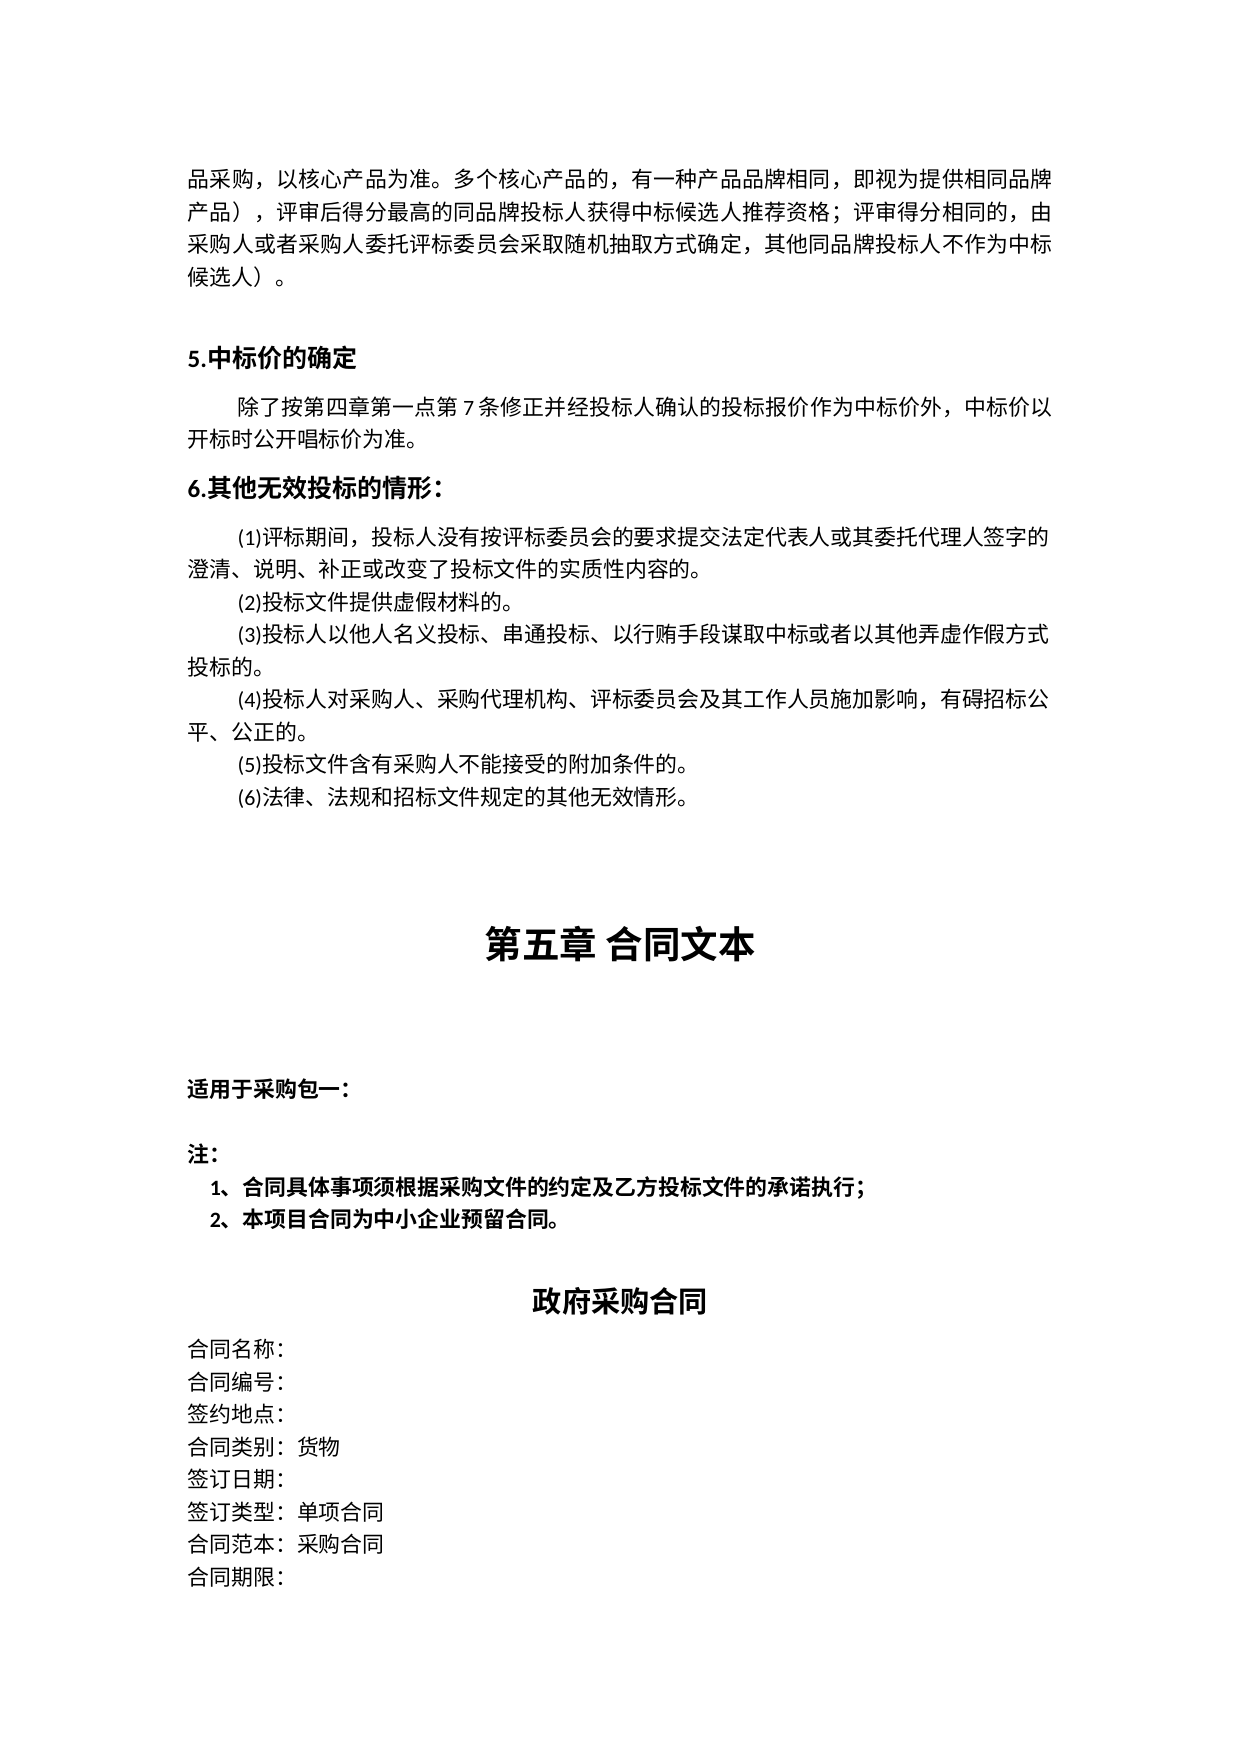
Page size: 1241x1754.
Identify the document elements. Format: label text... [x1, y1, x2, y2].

text (5)投标文件含有采购人不能接受的附加条件的。 [187, 747, 1053, 779]
text 合同类别：货物 [187, 1429, 1053, 1462]
text 合同范本：采购合同 [187, 1527, 1053, 1559]
text 适用于采购包一： [187, 1072, 1053, 1104]
text 除了按第四章第一点第7条修正并经投标人确认的投标报价作为中标价外，中标价以开标时公开唱标价为准。 [187, 389, 1053, 454]
text 2、本项目合同为中小企业预留合同。 [187, 1202, 1053, 1234]
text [187, 162, 1053, 292]
text (4)投标人对采购人、采购代理机构、评标委员会及其工作人员施加影响，有碍招标公平、公正的。 [187, 682, 1053, 747]
text 合同期限： [187, 1559, 1053, 1592]
text 5.中标价的确定 [187, 324, 1053, 389]
text 注： [187, 1137, 1053, 1169]
text 合同编号： [187, 1364, 1053, 1397]
text 1、合同具体事项须根据采购文件的约定及乙方投标文件的承诺执行； [187, 1169, 1053, 1202]
text 签订类型：单项合同 [187, 1494, 1053, 1527]
text (1)评标期间，投标人没有按评标委员会的要求提交法定代表人或其委托代理人签字的澄清、说明、补正或改变了投标文件的实质性内容的。 [187, 519, 1053, 584]
text 合同名称： [187, 1332, 1053, 1364]
text (3)投标人以他人名义投标、串通投标、以行贿手段谋取中标或者以其他弄虚作假方式投标的。 [187, 617, 1053, 682]
text 政府采购合同 [187, 1267, 1053, 1332]
text (6)法律、法规和招标文件规定的其他无效情形。 [187, 779, 1053, 812]
text 第五章 合同文本 [187, 909, 1053, 974]
text (2)投标文件提供虚假材料的。 [187, 584, 1053, 617]
text 6.其他无效投标的情形： [187, 454, 1053, 519]
text 签约地点： [187, 1397, 1053, 1429]
text 签订日期： [187, 1462, 1053, 1494]
